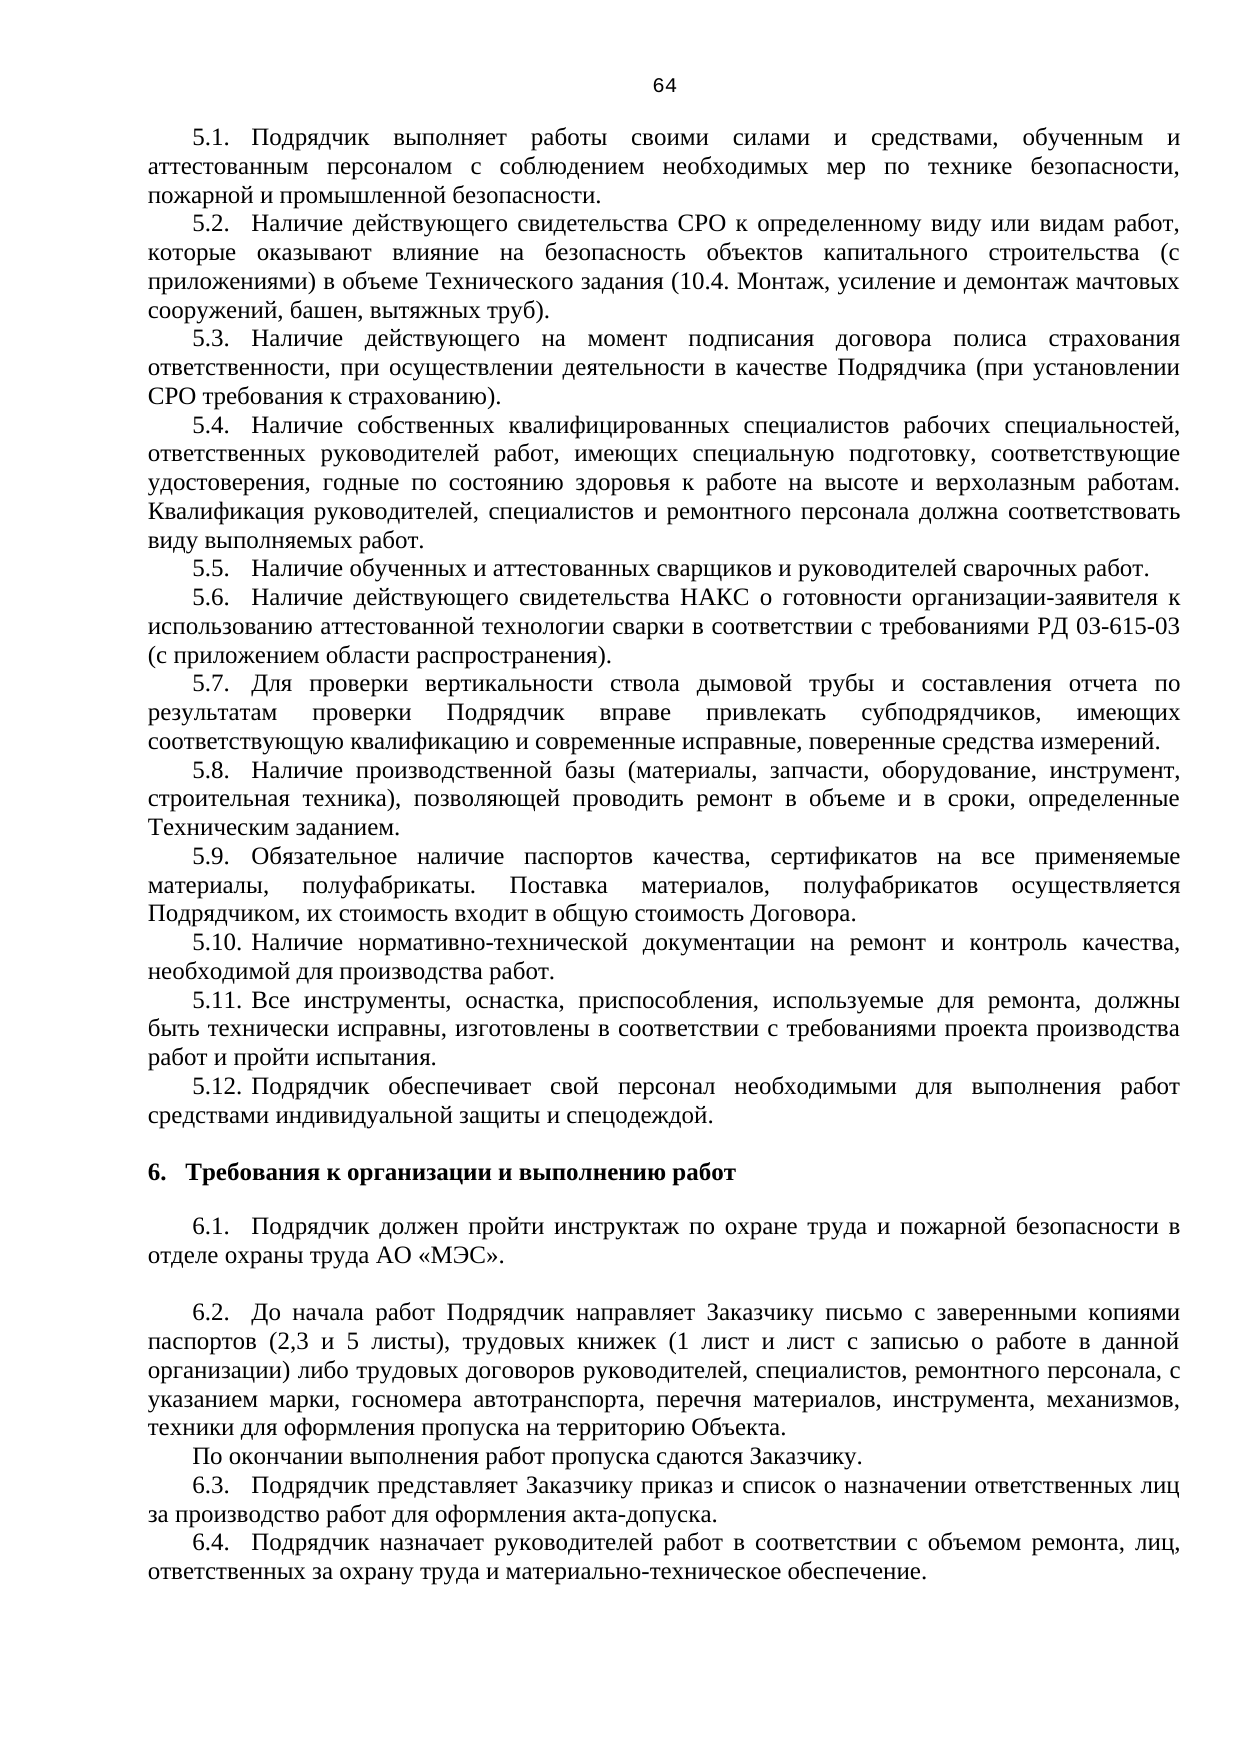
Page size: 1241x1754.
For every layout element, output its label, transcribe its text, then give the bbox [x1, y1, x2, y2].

list Подрядчик представляет Заказчику приказ и список о назначении ответственных лиц за производство работ для оформления акта-допуска. [148, 1470, 1181, 1527]
list Наличие производственной базы (материалы, запчасти, оборудование, инструмент, строительная техника), позволяющей проводить ремонт в объеме и в сроки, определенные Техническим заданием. [148, 755, 1181, 841]
list Наличие действующего свидетельства СРО к определенному виду или видам работ, которые оказывают влияние на безопасность объектов капитального строительства (с приложениями) в объеме Технического задания (10.4. Монтаж, усиление и демонтаж мачтовых сооружений, башен, вытяжных труб). [148, 208, 1181, 323]
list Подрядчик должен пройти инструктаж по охране труда и пожарной безопасности в отделе охраны труда АО «МЭС». [148, 1211, 1181, 1269]
list Для проверки вертикальности ствола дымовой трубы и составления отчета по результатам проверки Подрядчик вправе привлекать субподрядчиков, имеющих соответствующую квалификацию и современные исправные, поверенные средства измерений. [148, 668, 1181, 755]
list Подрядчик обеспечивает свой персонал необходимыми для выполнения работ средствами индивидуальной защиты и спецодеждой. [148, 1071, 1181, 1128]
list Все инструменты, оснастка, приспособления, используемые для ремонта, должны быть технически исправны, изготовлены в соответствии с требованиями проекта производства работ и пройти испытания. [148, 985, 1181, 1071]
list Наличие действующего свидетельства НАКС о готовности организации-заявителя к использованию аттестованной технологии сварки в соответствии с требованиями РД 03-615-03 (с приложением области распространения). [148, 582, 1181, 668]
list Наличие действующего на момент подписания договора полиса страхования ответственности, при осуществлении деятельности в качестве Подрядчика (при установлении СРО требования к страхованию). [148, 323, 1181, 410]
list Наличие нормативно-технической документации на ремонт и контроль качества, необходимой для производства работ. [148, 927, 1181, 985]
text По окончании выполнения работ пропуска сдаются Заказчику. [192, 1441, 1181, 1470]
list Подрядчик выполняет работы своими силами и средствами, обученным и аттестованным персоналом с соблюдением необходимых мер по технике безопасности, пожарной и промышленной безопасности. [148, 122, 1181, 208]
list Наличие обученных и аттестованных сварщиков и руководителей сварочных работ. [148, 553, 1181, 582]
list Требования к организации и выполнению работ [148, 1157, 1181, 1186]
list Наличие собственных квалифицированных специалистов рабочих специальностей, ответственных руководителей работ, имеющих специальную подготовку, соответствующие удостоверения, годные по состоянию здоровья к работе на высоте и верхолазным работам. Квалификация руководителей, специалистов и ремонтного персонала должна соответствовать виду выполняемых работ. [148, 410, 1181, 553]
list Подрядчик назначает руководителей работ в соответствии с объемом ремонта, лиц, ответственных за охрану труда и материально-техническое обеспечение. [148, 1527, 1181, 1585]
list Обязательное наличие паспортов качества, сертификатов на все применяемые материалы, полуфабрикаты. Поставка материалов, полуфабрикатов осуществляется Подрядчиком, их стоимость входит в общую стоимость Договора. [148, 841, 1181, 927]
list До начала работ Подрядчик направляет Заказчику письмо с заверенными копиями паспортов (2,3 и 5 листы), трудовых книжек (1 лист и лист с записью о работе в данной организации) либо трудовых договоров руководителей, специалистов, ремонтного персонала, c указанием марки, госномера автотранспорта, перечня материалов, инструмента, механизмов, техники для оформления пропуска на территорию Объекта. [148, 1297, 1181, 1441]
